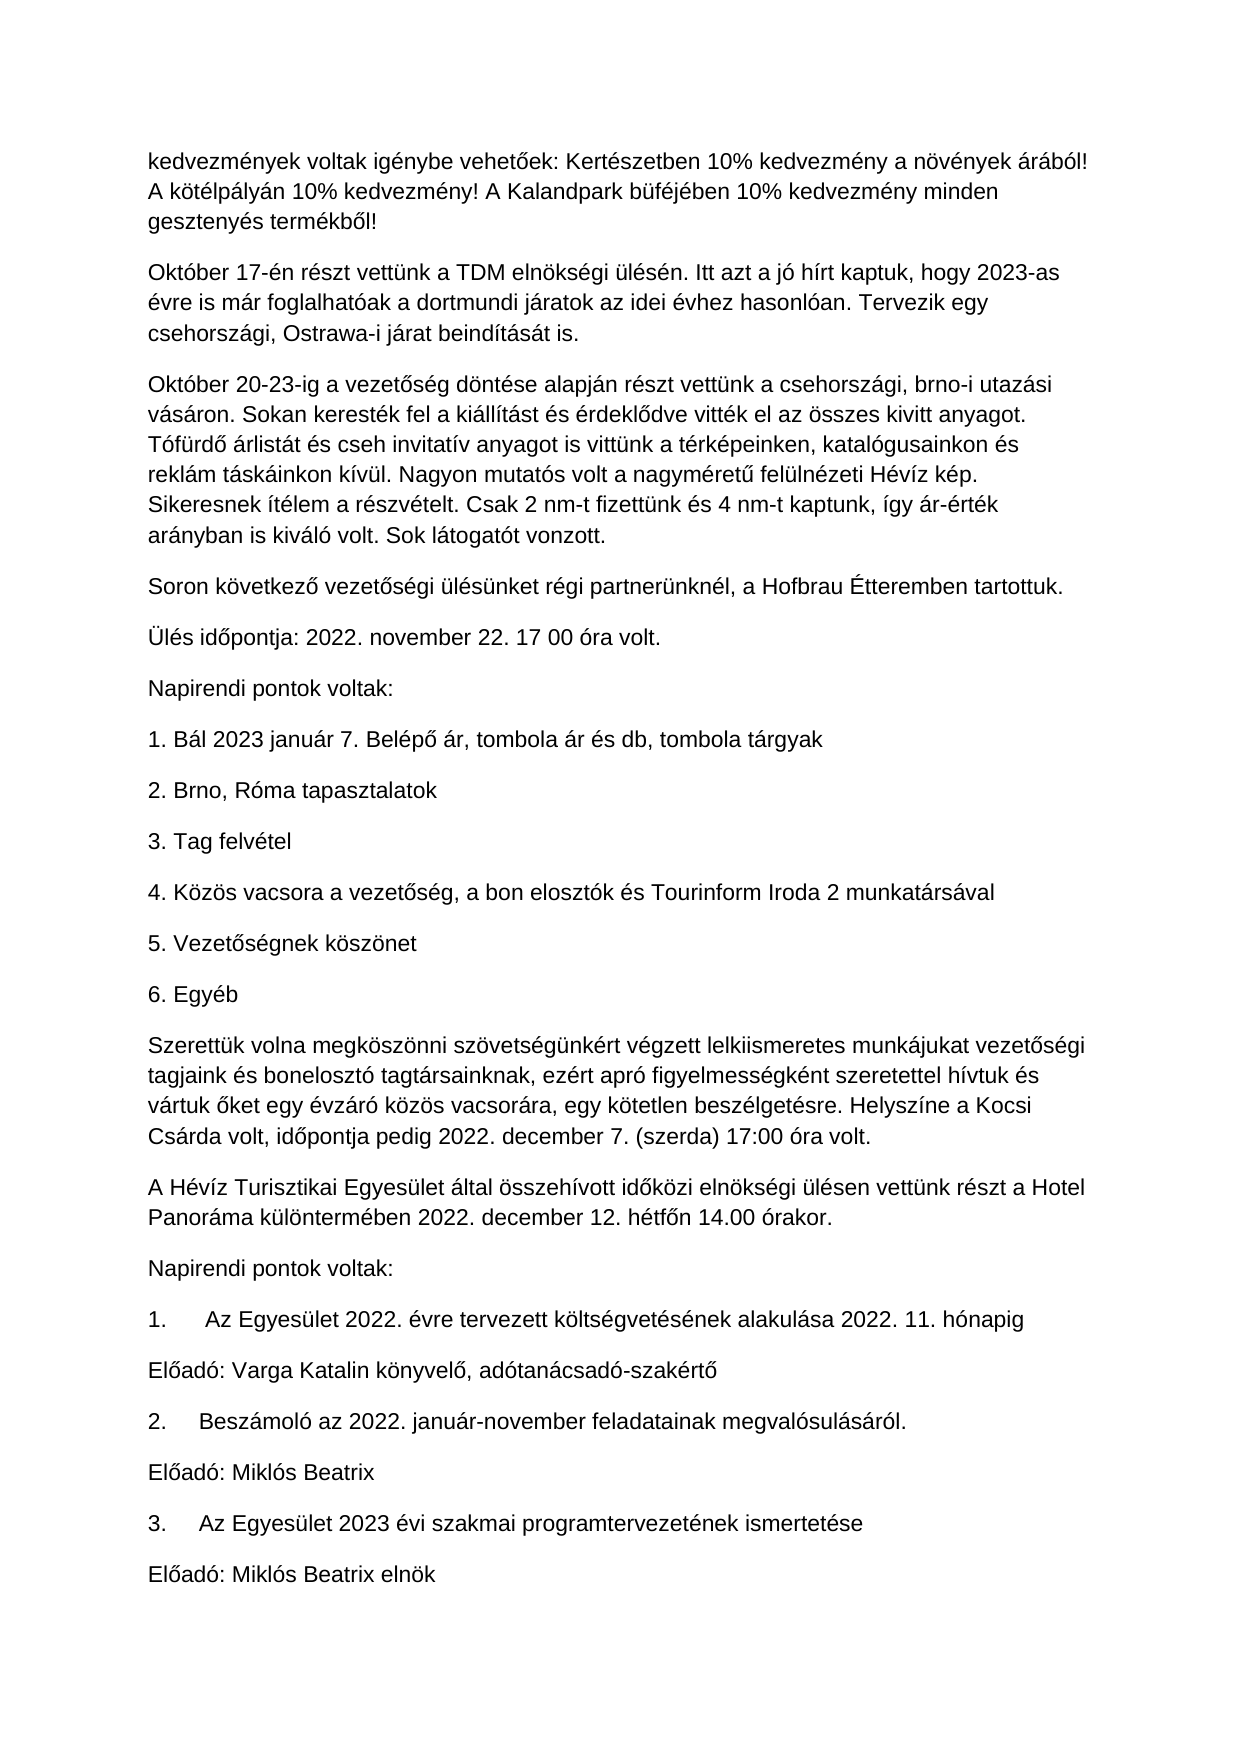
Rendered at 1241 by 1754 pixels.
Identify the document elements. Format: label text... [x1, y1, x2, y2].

text Október 20-23-ig a vezetőség döntése alapján részt vettünk a csehországi, brno-i utazási vásáron. Sokan keresték fel a kiállítást és érdeklődve vitték el az összes kivitt anyagot. Tófürdő árlistát és cseh invitatív anyagot is vittünk a térképeinken, katalógusainkon és reklám táskáinkon kívül. Nagyon mutatós volt a nagyméretű felülnézeti Hévíz kép. Sikeresnek ítélem a részvételt. Csak 2 nm-t fizettünk és 4 nm-t kaptunk, így ár-érték arányban is kiváló volt. Sok látogatót vonzott. [148, 371, 1093, 548]
text Szerettük volna megköszönni szövetségünkért végzett lelkiismeretes munkájukat vezetőségi tagjaink és bonelosztó tagtársainknak, ezért apró figyelmességként szeretettel hívtuk és vártuk őket egy évzáró közös vacsorára, egy kötetlen beszélgetésre. Helyszíne a Kocsi Csárda volt, időpontja pedig 2022. december 7. (szerda) 17:00 óra volt. [148, 1032, 1093, 1149]
text A Hévíz Turisztikai Egyesület által összehívott időközi elnökségi ülésen vettünk részt a Hotel Panoráma különtermében 2022. december 12. hétfőn 14.00 órakor. [148, 1174, 1093, 1230]
text Napirendi pontok voltak: [148, 675, 1093, 701]
text 5. Vezetőségnek köszönet [148, 930, 1093, 956]
text 3. Az Egyesület 2023 évi szakmai programtervezetének ismertetése [148, 1510, 1093, 1536]
text 3. Tag felvétel [148, 828, 1093, 854]
text 1. Bál 2023 január 7. Belépő ár, tombola ár és db, tombola tárgyak [148, 726, 1093, 752]
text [148, 148, 1093, 234]
text Napirendi pontok voltak: [148, 1255, 1093, 1281]
text 1. Az Egyesület 2022. évre tervezett költségvetésének alakulása 2022. 11. hónapig [148, 1306, 1093, 1332]
text Előadó: Miklós Beatrix elnök [148, 1561, 1093, 1587]
text Október 17-én részt vettünk a TDM elnökségi ülésén. Itt azt a jó hírt kaptuk, hogy 2023-as évre is már foglalhatóak a dortmundi járatok az idei évhez hasonlóan. Tervezik egy csehországi, Ostrawa-i járat beindítását is. [148, 259, 1093, 346]
text 2. Brno, Róma tapasztalatok [148, 777, 1093, 803]
text Előadó: Miklós Beatrix [148, 1459, 1093, 1485]
text Soron következő vezetőségi ülésünket régi partnerünknél, a Hofbrau Étteremben tartottuk. [148, 573, 1093, 599]
text Előadó: Varga Katalin könyvelő, adótanácsadó-szakértő [148, 1357, 1093, 1383]
text 4. Közös vacsora a vezetőség, a bon elosztók és Tourinform Iroda 2 munkatársával [148, 879, 1093, 905]
text 6. Egyéb [148, 981, 1093, 1007]
text 2. Beszámoló az 2022. január-november feladatainak megvalósulásáról. [148, 1408, 1093, 1434]
text Ülés időpontja: 2022. november 22. 17 00 óra volt. [148, 624, 1093, 650]
